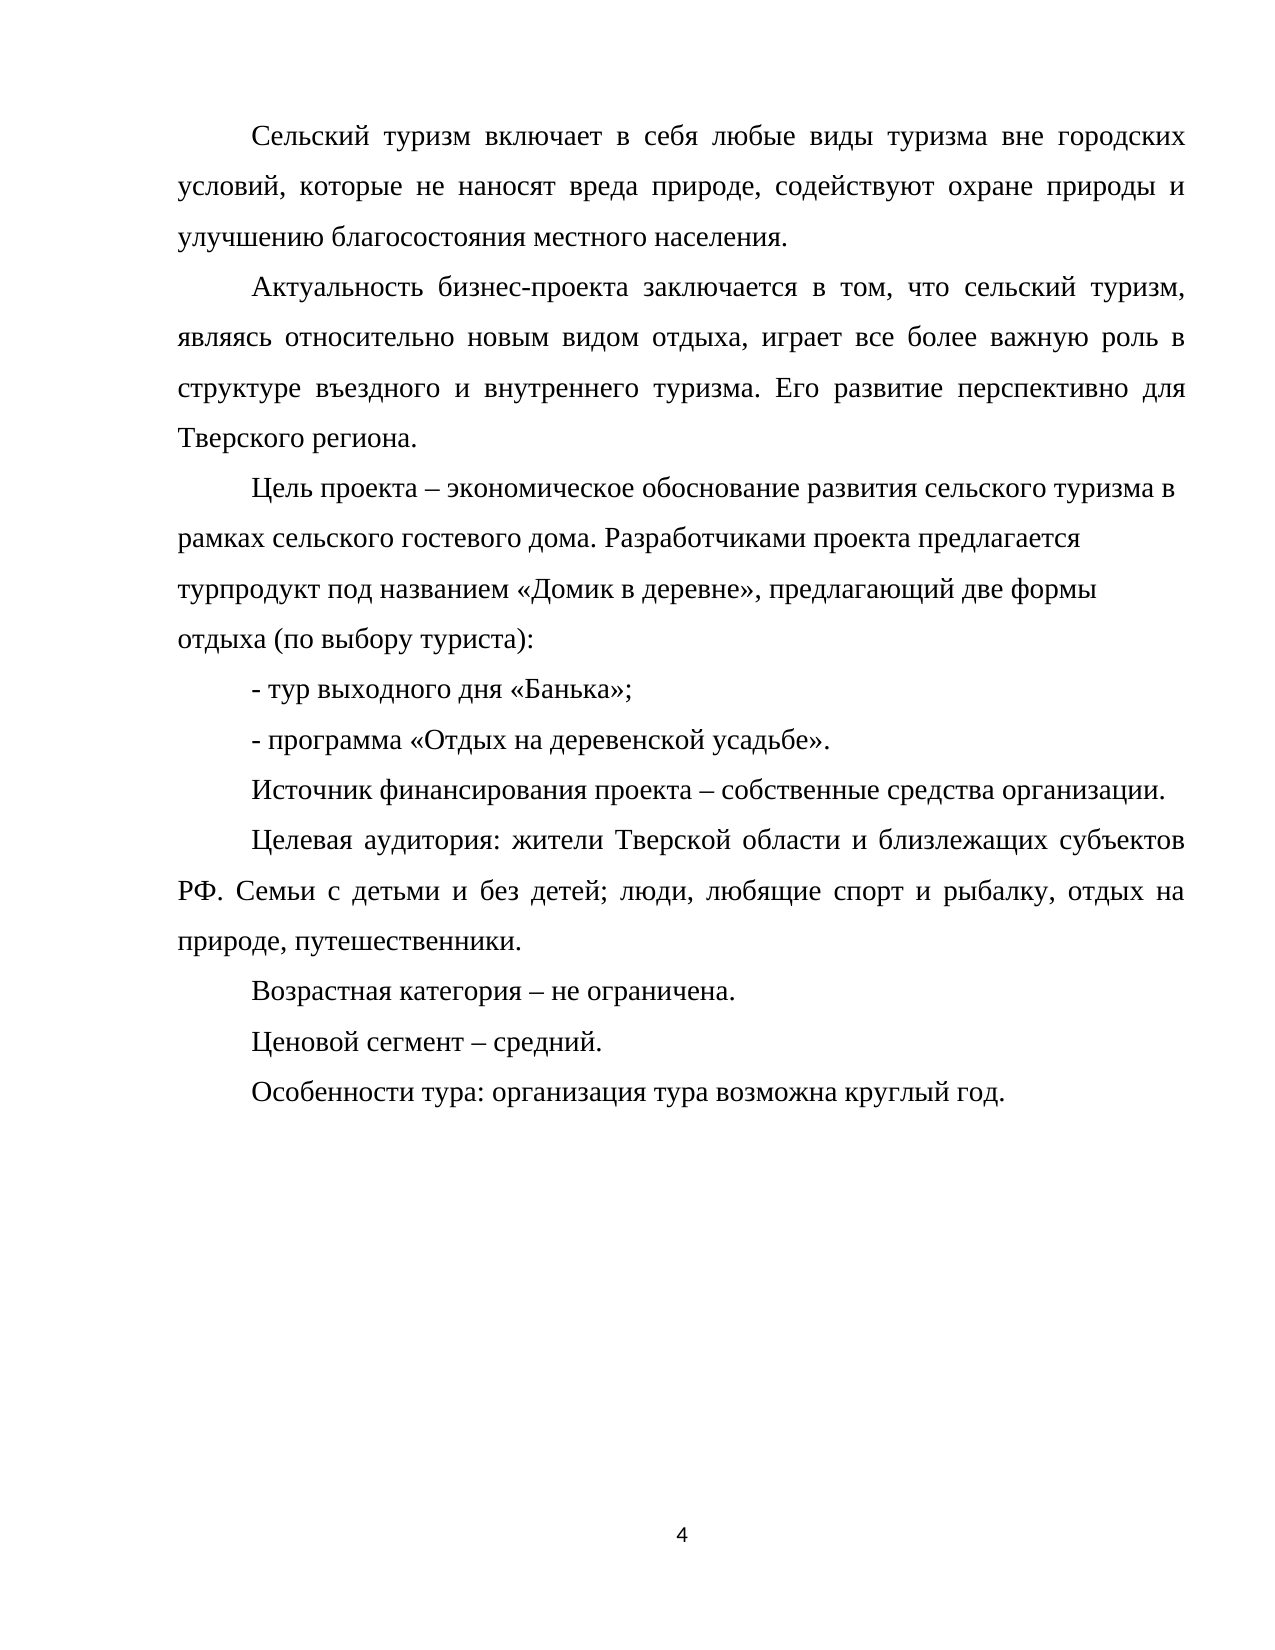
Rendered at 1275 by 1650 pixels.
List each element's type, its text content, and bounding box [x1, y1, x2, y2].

text Ценовой сегмент – средний. [177, 1024, 1186, 1057]
text Актуальность бизнес-проекта заключается в том, что сельский туризм, являясь относительно новым видом отдыха, играет все более важную роль в структуре въездного и внутреннего туризма. Его развитие перспективно для Тверского региона. [177, 269, 1186, 453]
text - программа «Отдых на деревенской усадьбе». [177, 722, 1186, 755]
text Целевая аудитория: жители Тверской области и близлежащих субъектов РФ. Семьи с детьми и без детей; люди, любящие спорт и рыбалку, отдых на природе, путешественники. [177, 822, 1186, 957]
text Источник финансирования проекта – собственные средства организации. [177, 772, 1186, 806]
text Особенности тура: организация тура возможна круглый год. [177, 1074, 1186, 1108]
text Сельский туризм включает в себя любые виды туризма вне городских условий, которые не наносят вреда природе, содействуют охране природы и улучшению благосостояния местного населения. [177, 118, 1186, 252]
text Цель проекта – экономическое обоснование развития сельского туризма в рамках сельского гостевого дома. Разработчиками проекта предлагается турпродукт под названием «Домик в деревне», предлагающий две формы отдыха (по выбору туриста): [177, 470, 1186, 655]
text Возрастная категория – не ограничена. [177, 973, 1186, 1007]
text - тур выходного дня «Банька»; [177, 672, 1186, 705]
